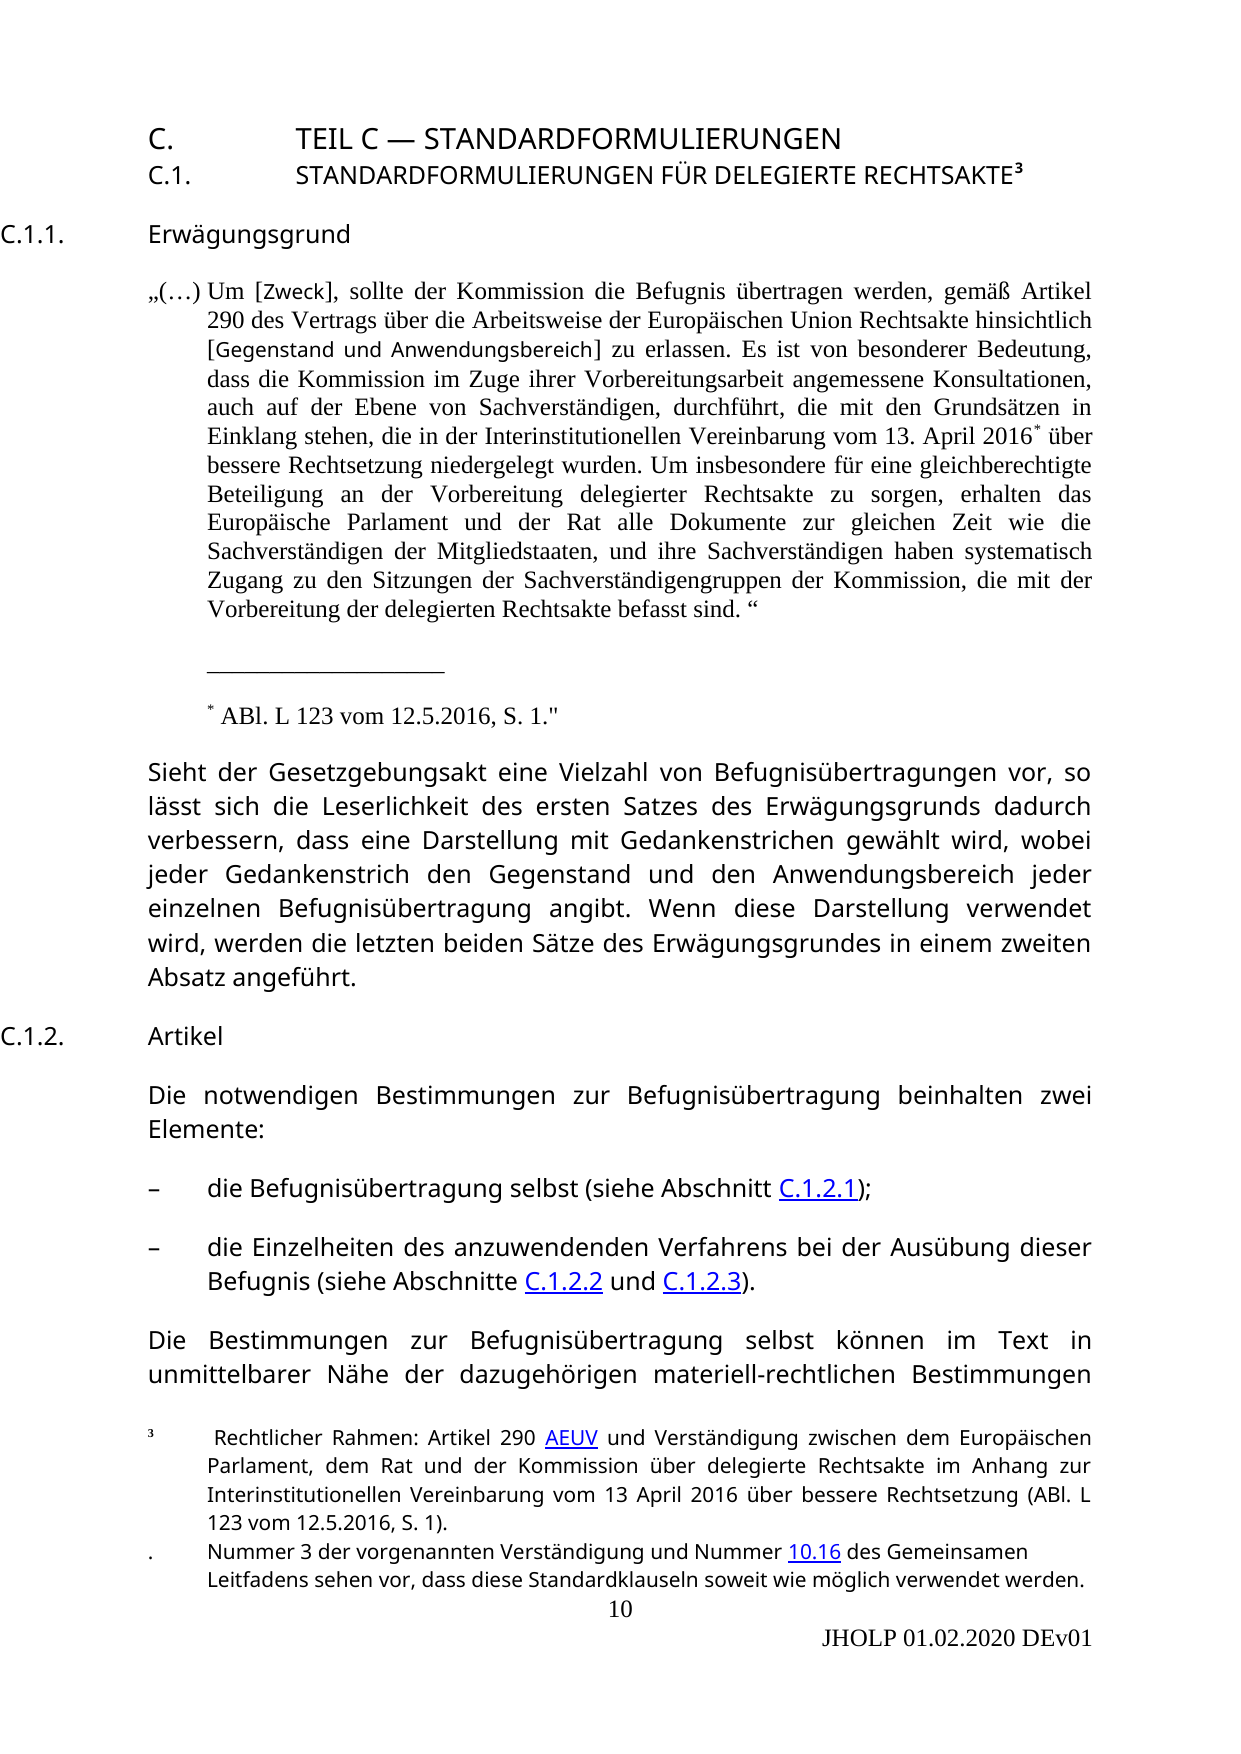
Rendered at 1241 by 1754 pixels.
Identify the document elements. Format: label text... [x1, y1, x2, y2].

text * ABl. L 123 vom 12.5.2016, S. 1." [207, 701, 1093, 730]
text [148, 1323, 1093, 1391]
text – die Einzelheiten des anzuwendenden Verfahrens bei der Ausübung dieser Befugnis (siehe Abschnitte C.1.2.2 und C.1.2.3). [148, 1229, 1093, 1298]
text – die Befugnisübertragung selbst (siehe Abschnitt C.1.2.1); [148, 1171, 1093, 1204]
text „(…) Um [Zweck], sollte der Kommission die Befugnis übertragen werden, gemäß Artikel 290 des Vertrags über die Arbeitsweise der Europäischen Union Rechtsakte hinsichtlich [Gegenstand und Anwendungsbereich] zu erlassen. Es ist von besonderer Bedeutung, dass die Kommission im Zuge ihrer Vorbereitungsarbeit angemessene Konsultationen, auch auf der Ebene von Sachverständigen, durchführt, die mit den Grundsätzen in Einklang stehen, die in der Interinstitutionellen Vereinbarung vom 13. April 2016* über bessere Rechtsetzung niedergelegt wurden. Um insbesondere für eine gleichberechtigte Beteiligung an der Vorbereitung delegierter Rechtsakte zu sorgen, erhalten das Europäische Parlament und der Rat alle Dokumente zur gleichen Zeit wie die Sachverständigen der Mitgliedstaaten, und ihre Sachverständigen haben systematisch Zugang zu den Sitzungen der Sachverständigengruppen der Kommission, die mit der Vorbereitung der delegierten Rechtsakte befasst sind. “ [148, 276, 1093, 622]
text Die notwendigen Bestimmungen zur Befugnisübertragung beinhalten zwei Elemente: [148, 1077, 1093, 1146]
subtitle STANDARDFORMULIERUNGEN für delegierte Rechtsakte [148, 158, 1093, 192]
subtitle Artikel [0, 1018, 1093, 1052]
text Sieht der Gesetzgebungsakt eine Vielzahl von Befugnisübertragungen vor, so lässt sich die Leserlichkeit des ersten Satzes des Erwägungsgrunds dadurch verbessern, dass eine Darstellung mit Gedankenstrichen gewählt wird, wobei jeder Gedankenstrich den Gegenstand und den Anwendungsbereich jeder einzelnen Befugnisübertragung angibt. Wenn diese Darstellung verwendet wird, werden die letzten beiden Sätze des Erwägungsgrundes in einem zweiten Absatz angeführt. [148, 755, 1093, 993]
text ___________________ [207, 647, 1093, 676]
subtitle TEIL C — STANDARDFORMULIERUNGEN [148, 118, 1093, 158]
subtitle Erwägungsgrund [0, 217, 1093, 251]
